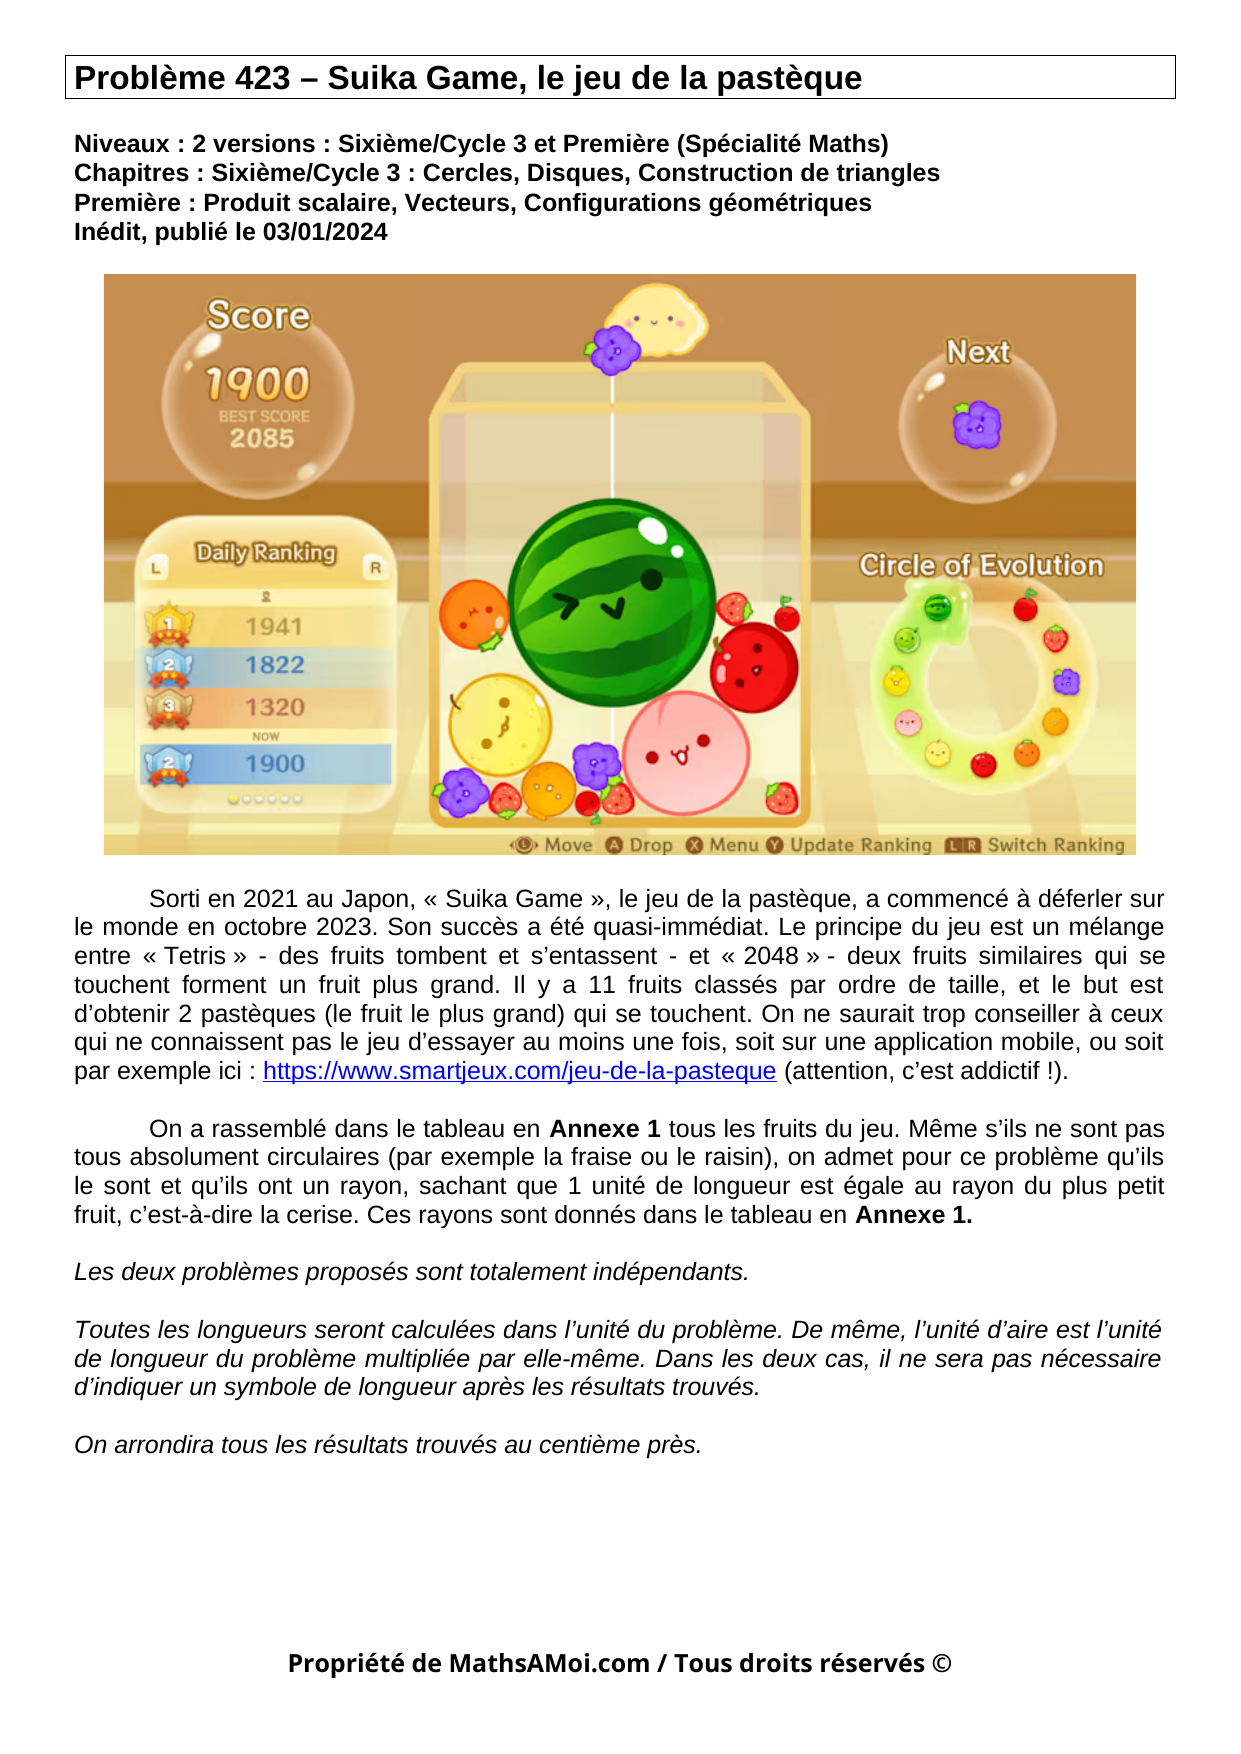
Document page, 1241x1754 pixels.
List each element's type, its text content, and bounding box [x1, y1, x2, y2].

text On arrondira tous les résultats trouvés au centième près. [74, 1430, 1166, 1458]
text Inédit, publié le 03/01/2024 [74, 216, 1166, 245]
text On a rassemblé dans le tableau en Annexe 1 tous les fruits du jeu. Même s’ils ne sont pas tous absolument circulaires (par exemple la fraise ou le raisin), on admet pour ce problème qu’ils le sont et qu’ils ont un rayon, sachant que 1 unité de longueur est égale au rayon du plus petit fruit, c’est-à-dire la cerise. Ces rayons sont donnés dans le tableau en Annexe 1. [74, 1113, 1166, 1228]
text Les deux problèmes proposés sont totalement indépendants. [74, 1257, 1166, 1286]
picture [103, 274, 1137, 855]
text Toutes les longueurs seront calculées dans l’unité du problème. De même, l’unité d’aire est l’unité de longueur du problème multipliée par elle-même. Dans les deux cas, il ne sera pas nécessaire d’indiquer un symbole de longueur après les résultats trouvés. [74, 1315, 1166, 1401]
text Problème 423 – Suika Game, le jeu de la pastèque [66, 56, 1175, 98]
text Sorti en 2021 au Japon, « Suika Game », le jeu de la pastèque, a commencé à déferler sur le monde en octobre 2023. Son succès a été quasi-immédiat. Le principe du jeu est un mélange entre « Tetris » - des fruits tombent et s’entassent - et « 2048 » - deux fruits similaires qui se touchent forment un fruit plus grand. Il y a 11 fruits classés par ordre de taille, et le but est d’obtenir 2 pastèques (le fruit le plus grand) qui se touchent. On ne saurait trop conseiller à ceux qui ne connaissent pas le jeu d’essayer au moins une fois, soit sur une application mobile, ou soit par exemple ici : https://www.smartjeux.com/jeu-de-la-pasteque (attention, c’est addictif !). [74, 883, 1166, 1085]
text Niveaux : 2 versions : Sixième/Cycle 3 et Première (Spécialité Maths) [74, 129, 1166, 158]
text Chapitres : Sixième/Cycle 3 : Cercles, Disques, Construction de triangles Première : Produit scalaire, Vecteurs, Configurations géométriques [74, 158, 1166, 216]
